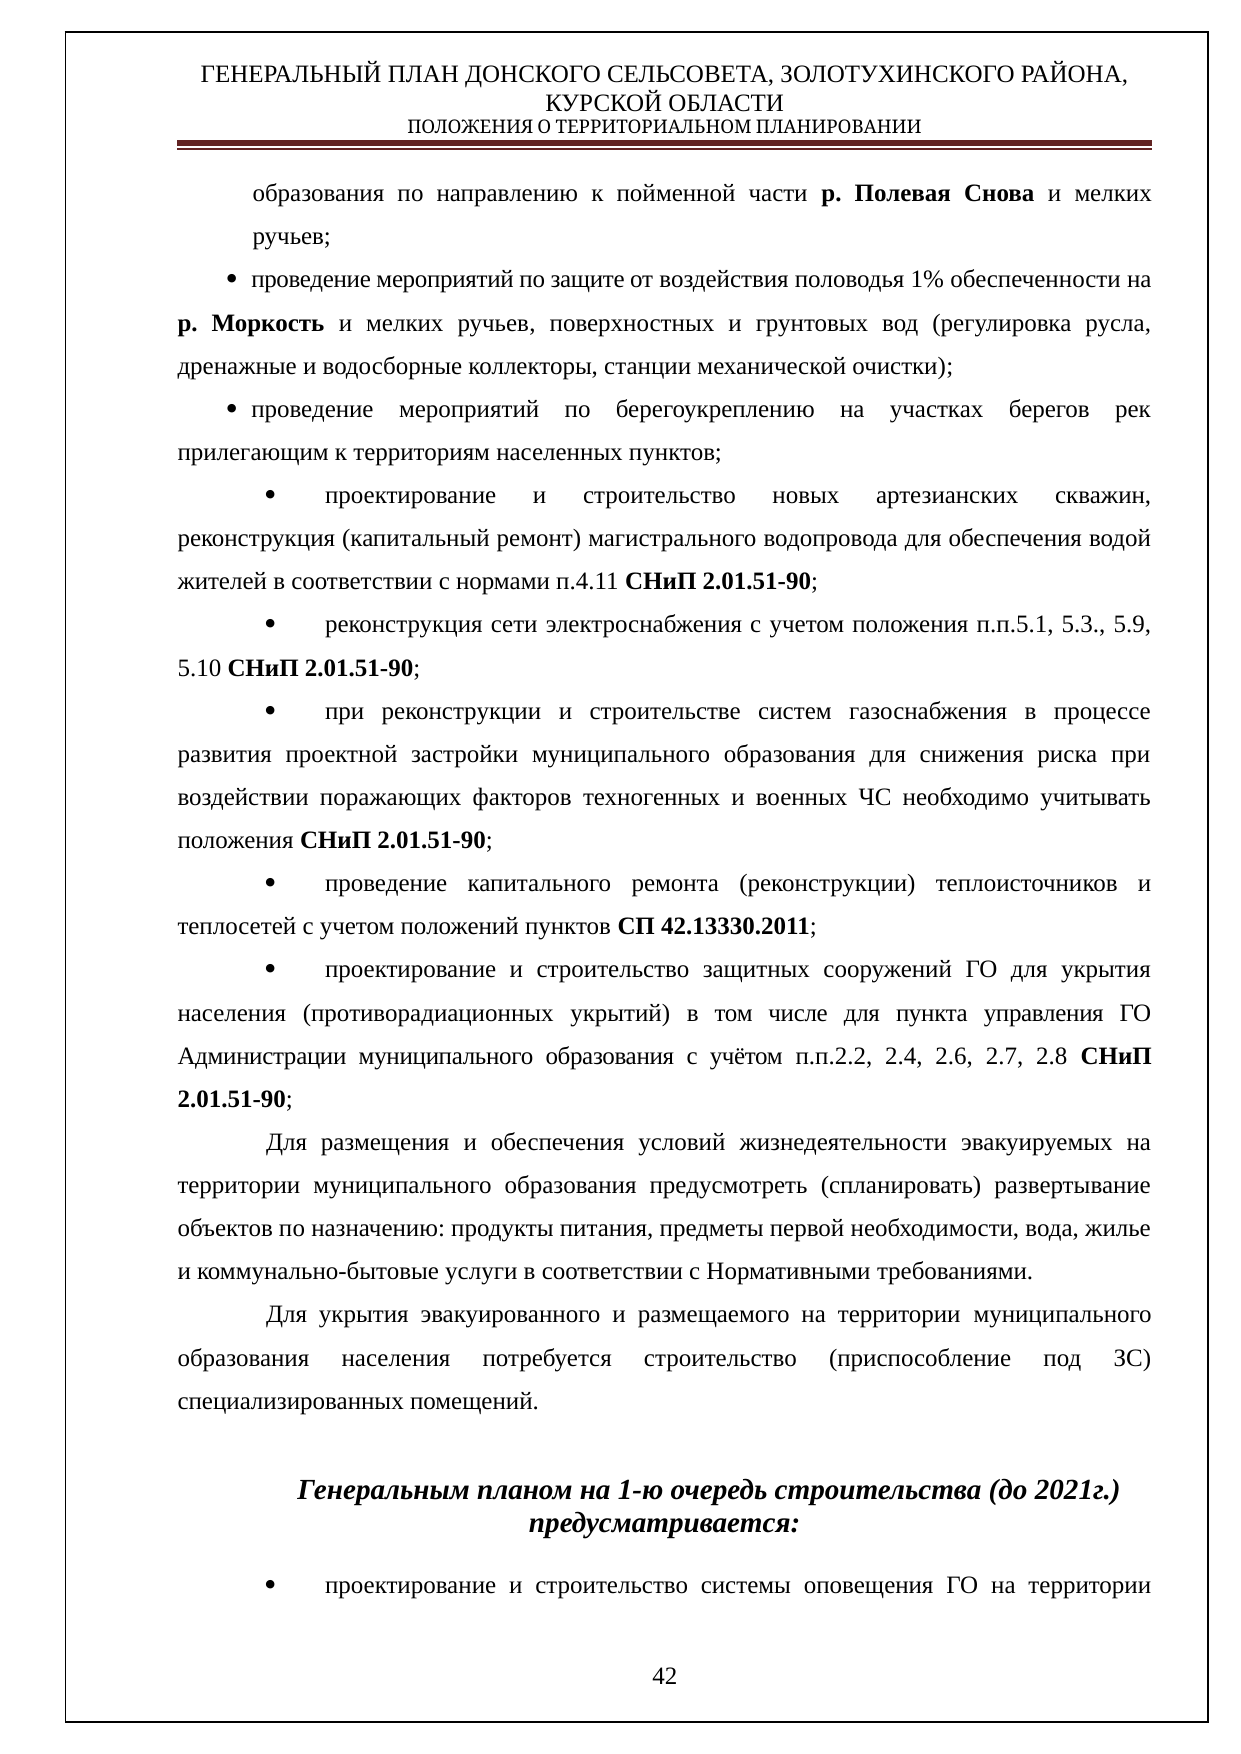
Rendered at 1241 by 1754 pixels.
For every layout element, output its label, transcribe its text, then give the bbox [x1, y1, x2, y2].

list при реконструкции и строительстве систем газоснабжения в процессе развития проектной застройки муниципального образования для снижения риска при воздействии поражающих факторов техногенных и военных ЧС необходимо учитывать положения СНиП 2.01.51-90; [177, 696, 1152, 854]
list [252, 178, 1152, 250]
list проектирование и строительство защитных сооружений ГО для укрытия населения (противорадиационных укрытий) в том числе для пункта управления ГО Администрации муниципального образования с учётом п.п.2.2, 2.4, 2.6, 2.7, 2.8 СНиП 2.01.51-90; [177, 954, 1152, 1113]
list проектирование и строительство новых артезианских скважин, реконструкция (капитальный ремонт) магистрального водопровода для обеспечения водой жителей в соответствии с нормами п.4.11 СНиП 2.01.51-90; [177, 480, 1152, 595]
list проведение капитального ремонта (реконструкции) теплоисточников и теплосетей с учетом положений пунктов СП 42.13330.2011; [177, 868, 1152, 940]
list проведение мероприятий по берегоукреплению на участках берегов рек прилегающим к территориям населенных пунктов; [177, 394, 1152, 466]
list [177, 1570, 1152, 1599]
text Для размещения и обеспечения условий жизнедеятельности эвакуируемых на территории муниципального образования предусмотреть (спланировать) развертывание объектов по назначению: продукты питания, предметы первой необходимости, вода, жилье и коммунально-бытовые услуги в соответствии с Нормативными требованиями. [177, 1127, 1152, 1285]
text Для укрытия эвакуированного и размещаемого на территории муниципального образования населения потребуется строительство (приспособление под ЗС) специализированных помещений. [177, 1299, 1152, 1414]
list проведение мероприятий по защите от воздействия половодья 1% обеспеченности на р. Моркость и мелких ручьев, поверхностных и грунтовых вод (регулировка русла, дренажные и водосборные коллекторы, станции механической очистки); [177, 264, 1152, 379]
text Генеральным планом на 1-ю очередь строительства (до 2021г.) предусматривается: [177, 1472, 1152, 1539]
list реконструкция сети электроснабжения с учетом положения п.п.5.1, 5.3., 5.9, 5.10 СНиП 2.01.51-90; [177, 609, 1152, 681]
